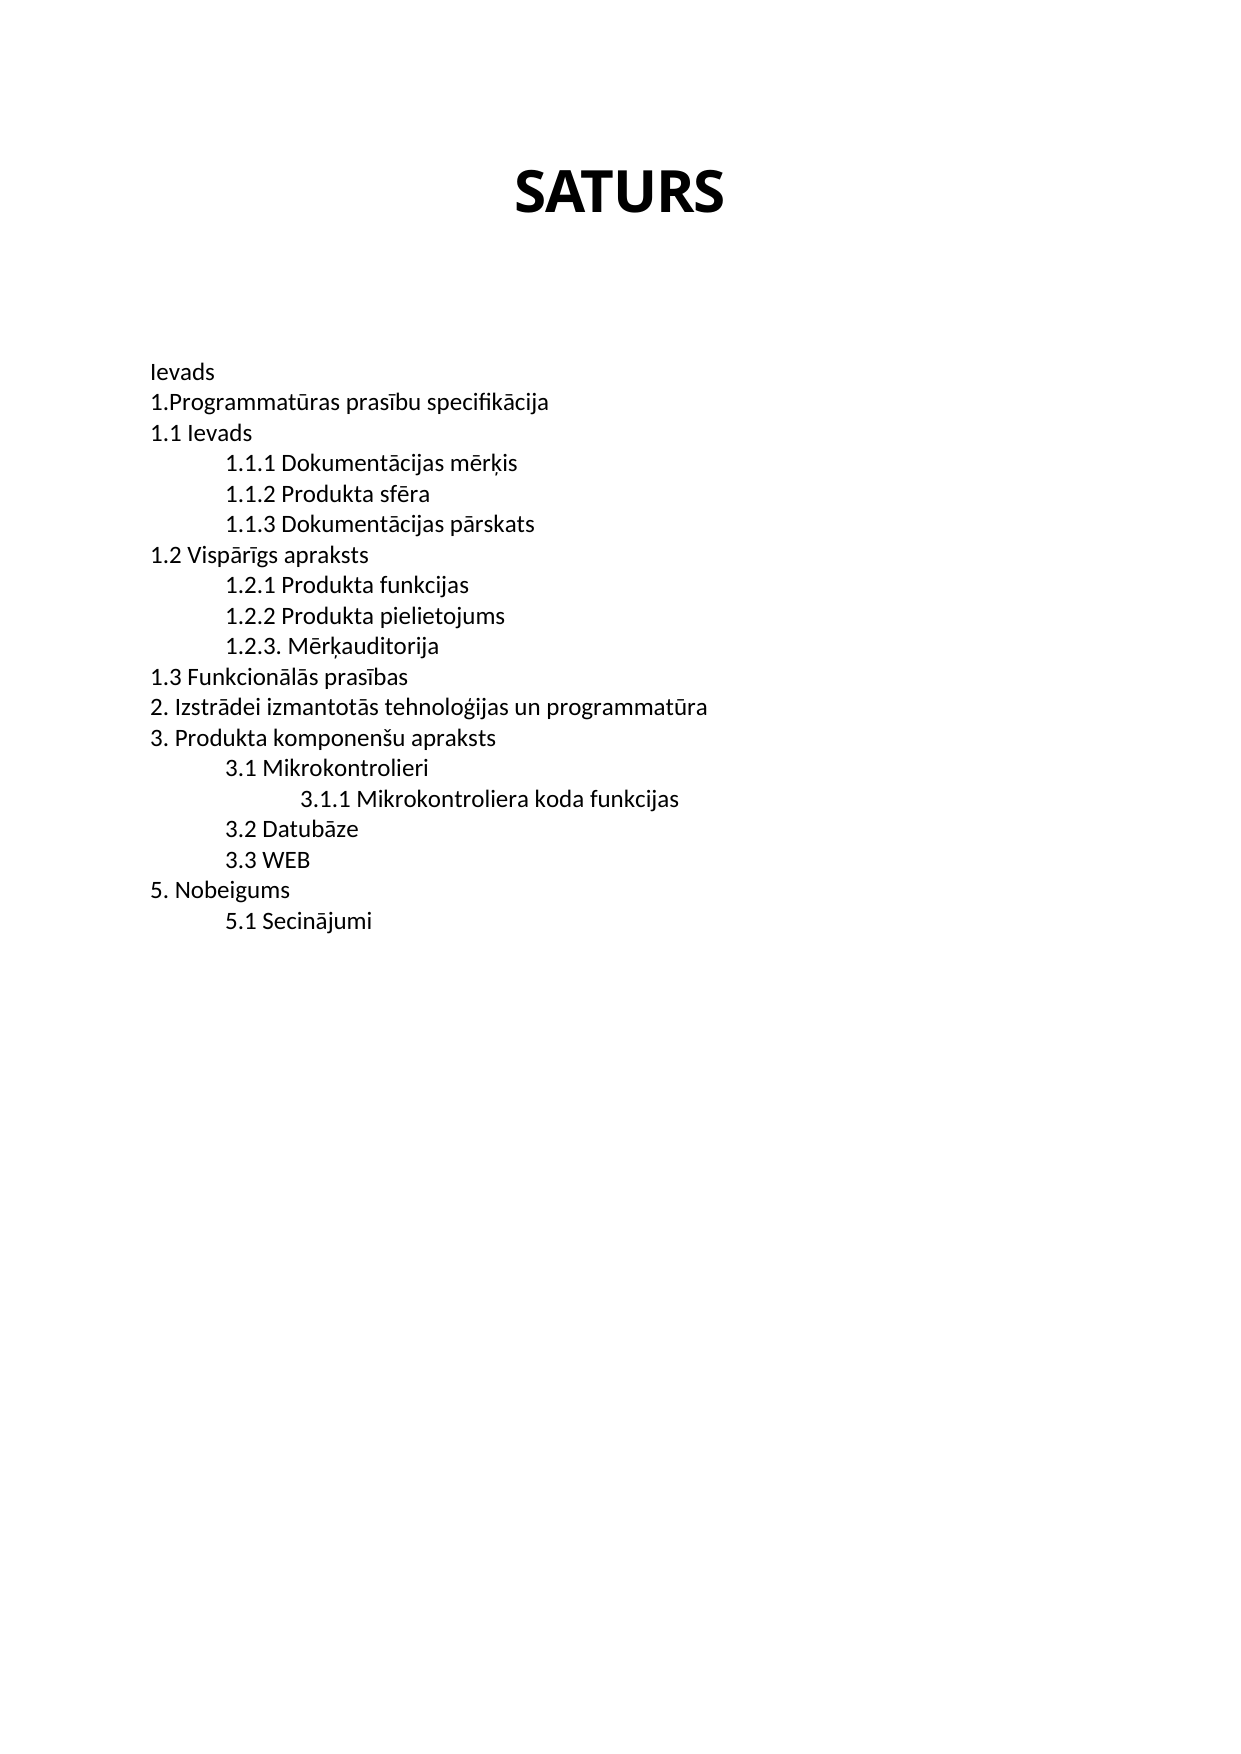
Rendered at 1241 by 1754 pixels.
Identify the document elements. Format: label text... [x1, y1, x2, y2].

title SATURS [150, 150, 1090, 229]
